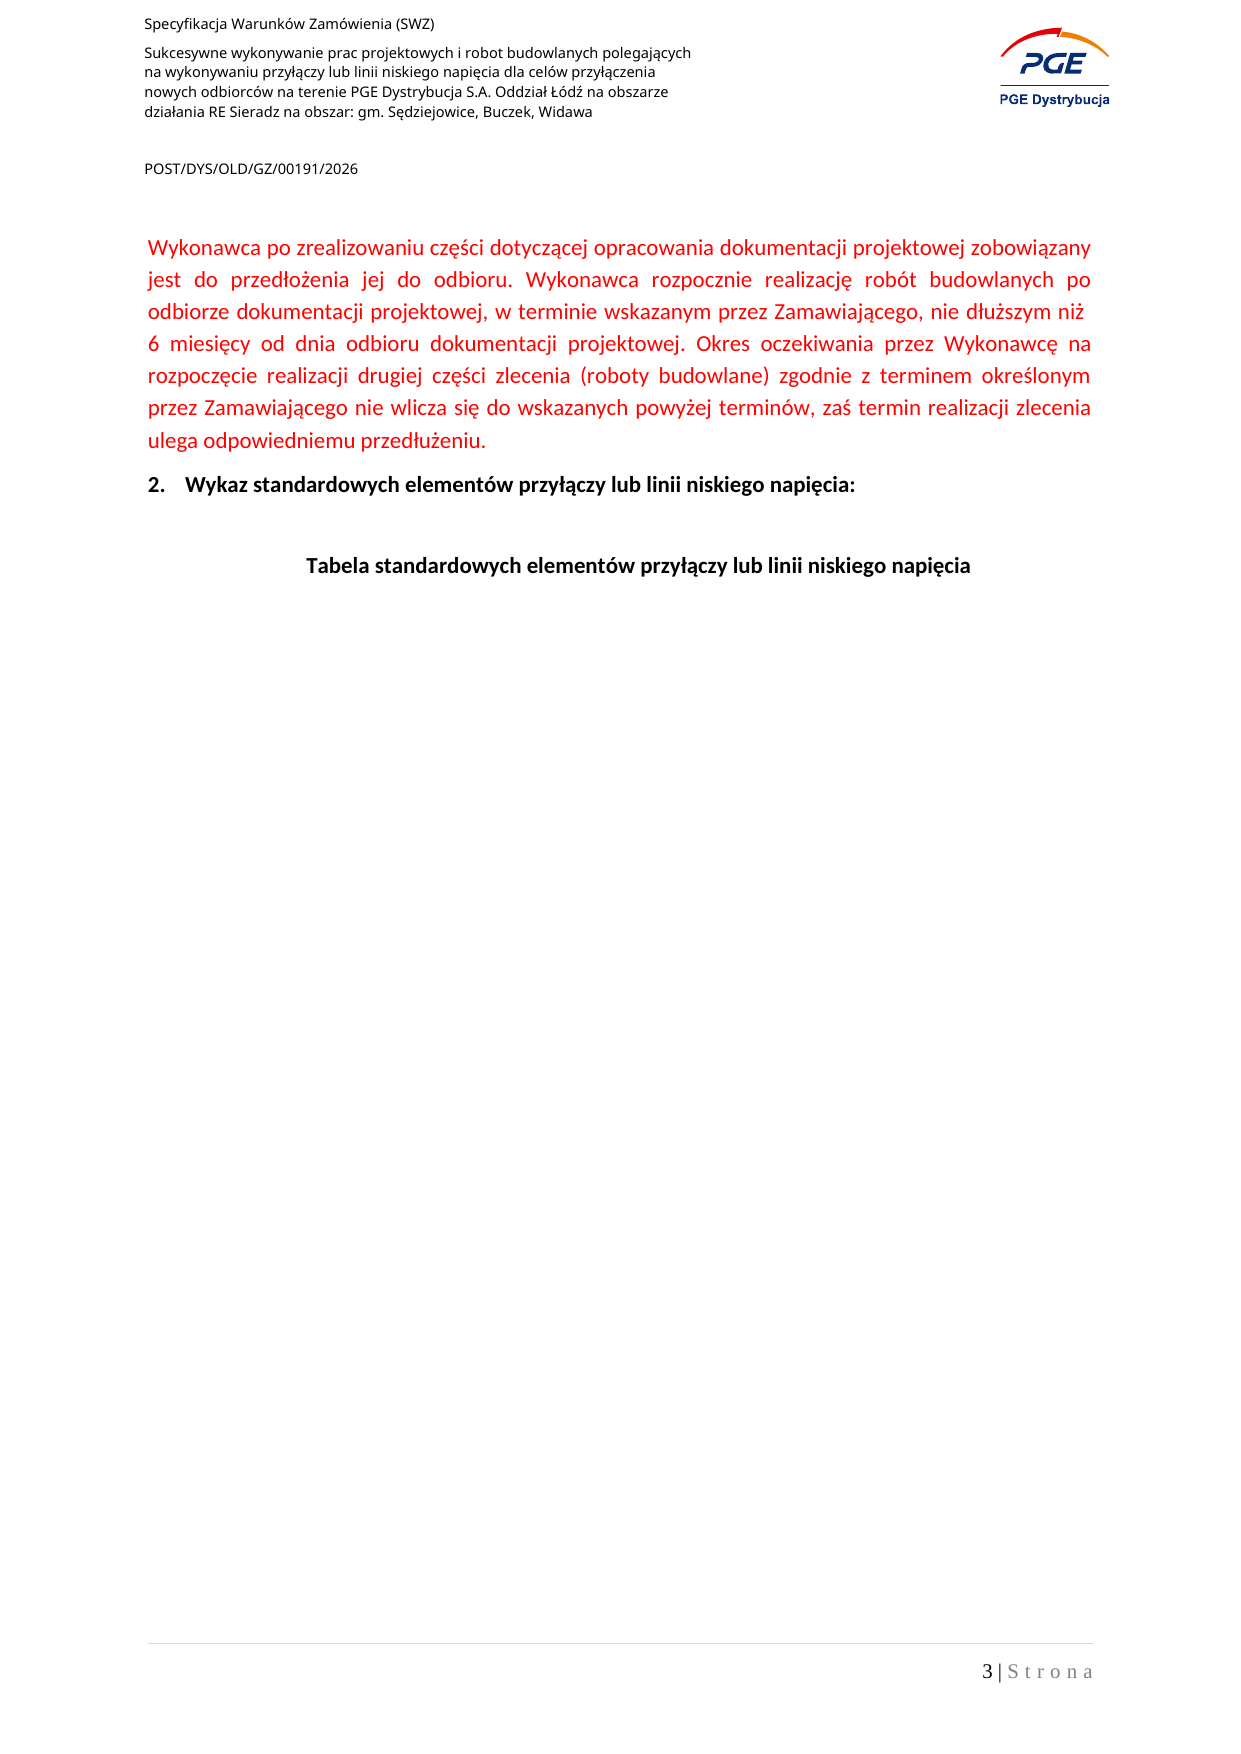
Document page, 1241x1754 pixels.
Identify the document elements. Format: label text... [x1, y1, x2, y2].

title Tabela standardowych elementów przyłączy lub linii niskiego napięcia [185, 551, 1093, 579]
list Wykaz standardowych elementów przyłączy lub linii niskiego napięcia: [148, 470, 1093, 498]
text Wykonawca po zrealizowaniu części dotyczącej opracowania dokumentacji projektowej zobowiązany jest do przedłożenia jej do odbioru. Wykonawca rozpocznie realizację robót budowlanych po odbiorze dokumentacji projektowej, w terminie wskazanym przez Zamawiającego, nie dłuższym niż 6 miesięcy od dnia odbioru dokumentacji projektowej. Okres oczekiwania przez Wykonawcę na rozpoczęcie realizacji drugiej części zlecenia (roboty budowlane) zgodnie z terminem określonym przez Zamawiającego nie wlicza się do wskazanych powyżej terminów, zaś termin realizacji zlecenia ulega odpowiedniemu przedłużeniu. [148, 233, 1093, 454]
